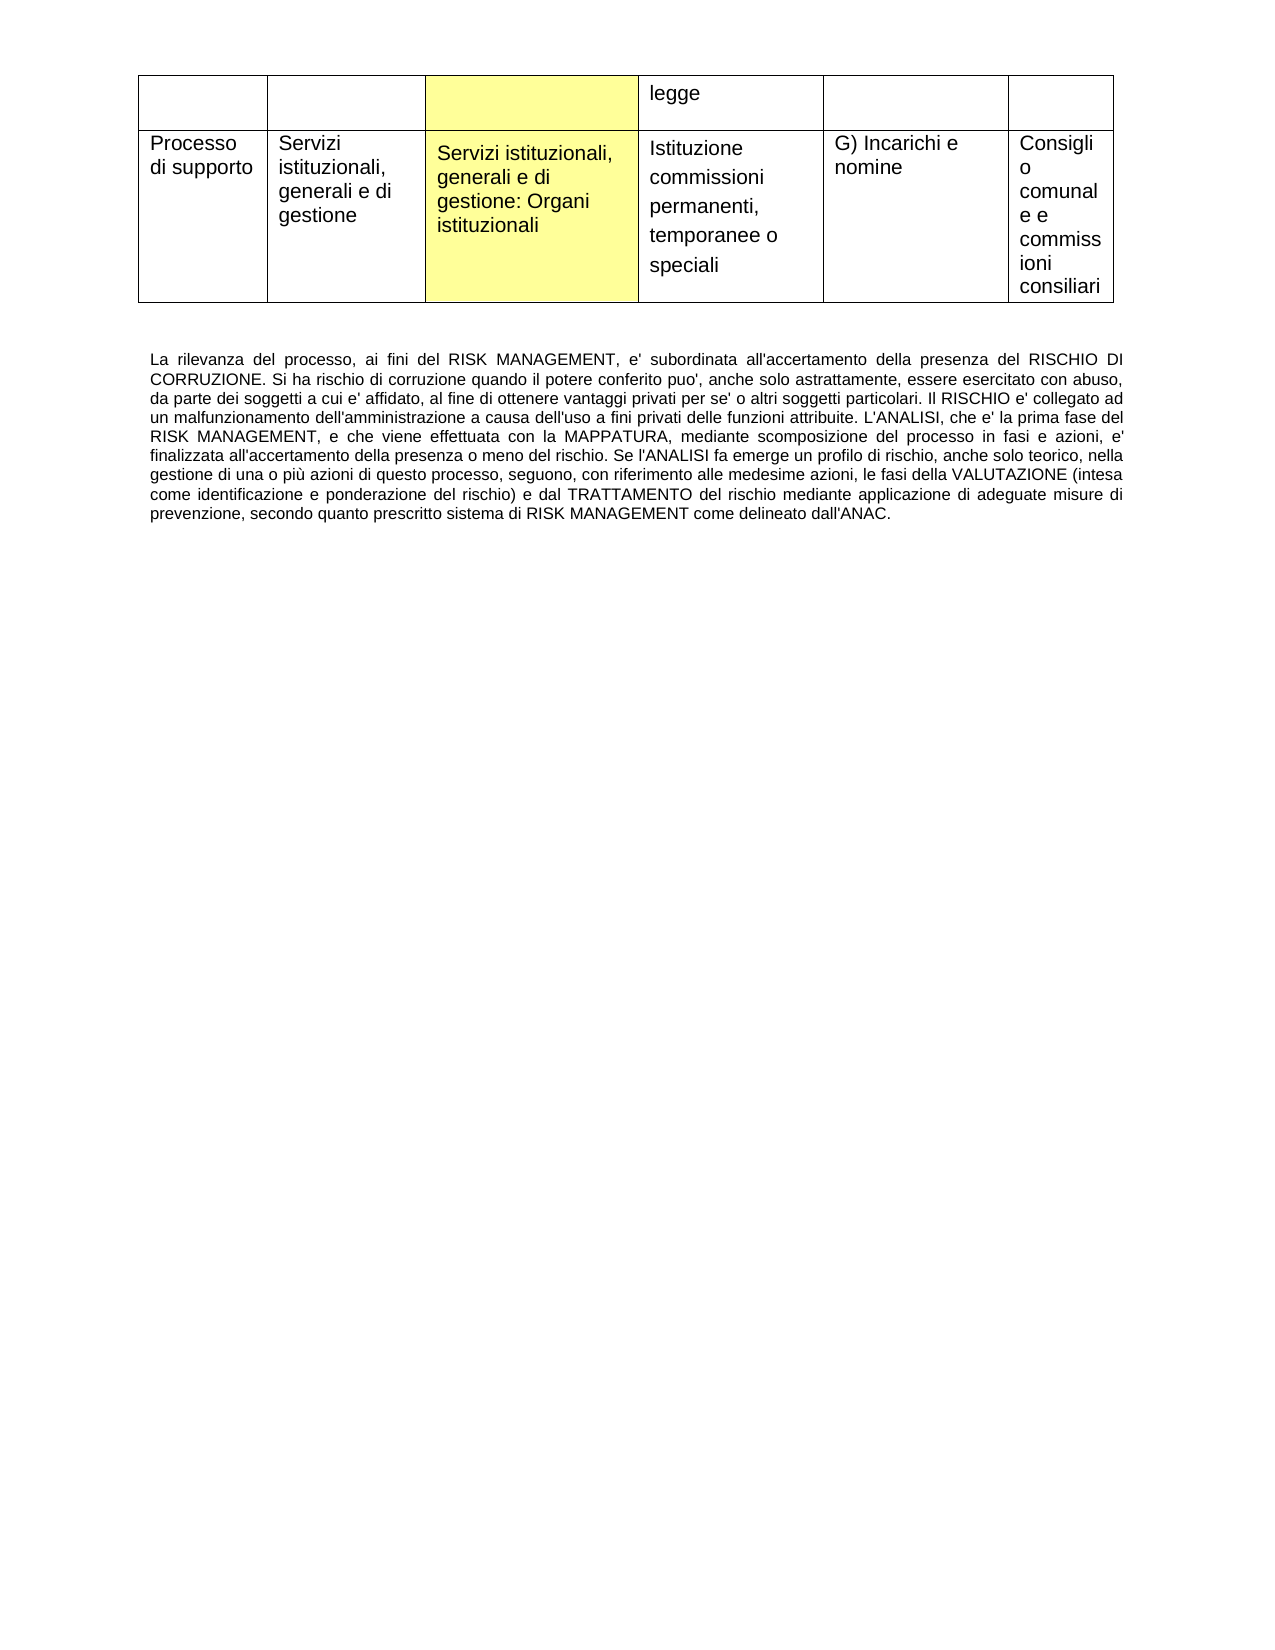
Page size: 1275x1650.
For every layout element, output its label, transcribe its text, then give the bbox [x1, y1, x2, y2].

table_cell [1009, 76, 1113, 130]
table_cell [268, 76, 425, 130]
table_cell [139, 131, 267, 301]
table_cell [139, 76, 267, 130]
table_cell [1009, 131, 1113, 301]
table_cell Istituzione commissioni permanenti, temporanee o speciali [639, 131, 823, 301]
text La rilevanza del processo, ai fini del RISK MANAGEMENT, e' subordinata all'accertamento della presenza del RISCHIO DI CORRUZIONE. Si ha rischio di corruzione quando il potere conferito puo', anche solo astrattamente, essere esercitato con abuso, da parte dei soggetti a cui e' affidato, al fine di ottenere vantaggi privati per se' o altri soggetti particolari. Il RISCHIO e' collegato ad un malfunzionamento dell'amministrazione a causa dell'uso a fini privati delle funzioni attribuite. L'ANALISI, che e' la prima fase del RISK MANAGEMENT, e che viene effettuata con la MAPPATURA, mediante scomposizione del processo in fasi e azioni, e' finalizzata all'accertamento della presenza o meno del rischio. Se l'ANALISI fa emerge un profilo di rischio, anche solo teorico, nella gestione di una o più azioni di questo processo, seguono, con riferimento alle medesime azioni, le fasi della VALUTAZIONE (intesa come identificazione e ponderazione del rischio) e dal TRATTAMENTO del rischio mediante applicazione di adeguate misure di prevenzione, secondo quanto prescritto sistema di RISK MANAGEMENT come delineato dall'ANAC. [150, 350, 1125, 523]
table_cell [268, 131, 425, 301]
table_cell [426, 76, 638, 130]
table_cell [824, 76, 1008, 130]
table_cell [824, 131, 1008, 301]
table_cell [426, 131, 638, 301]
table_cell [639, 76, 823, 130]
